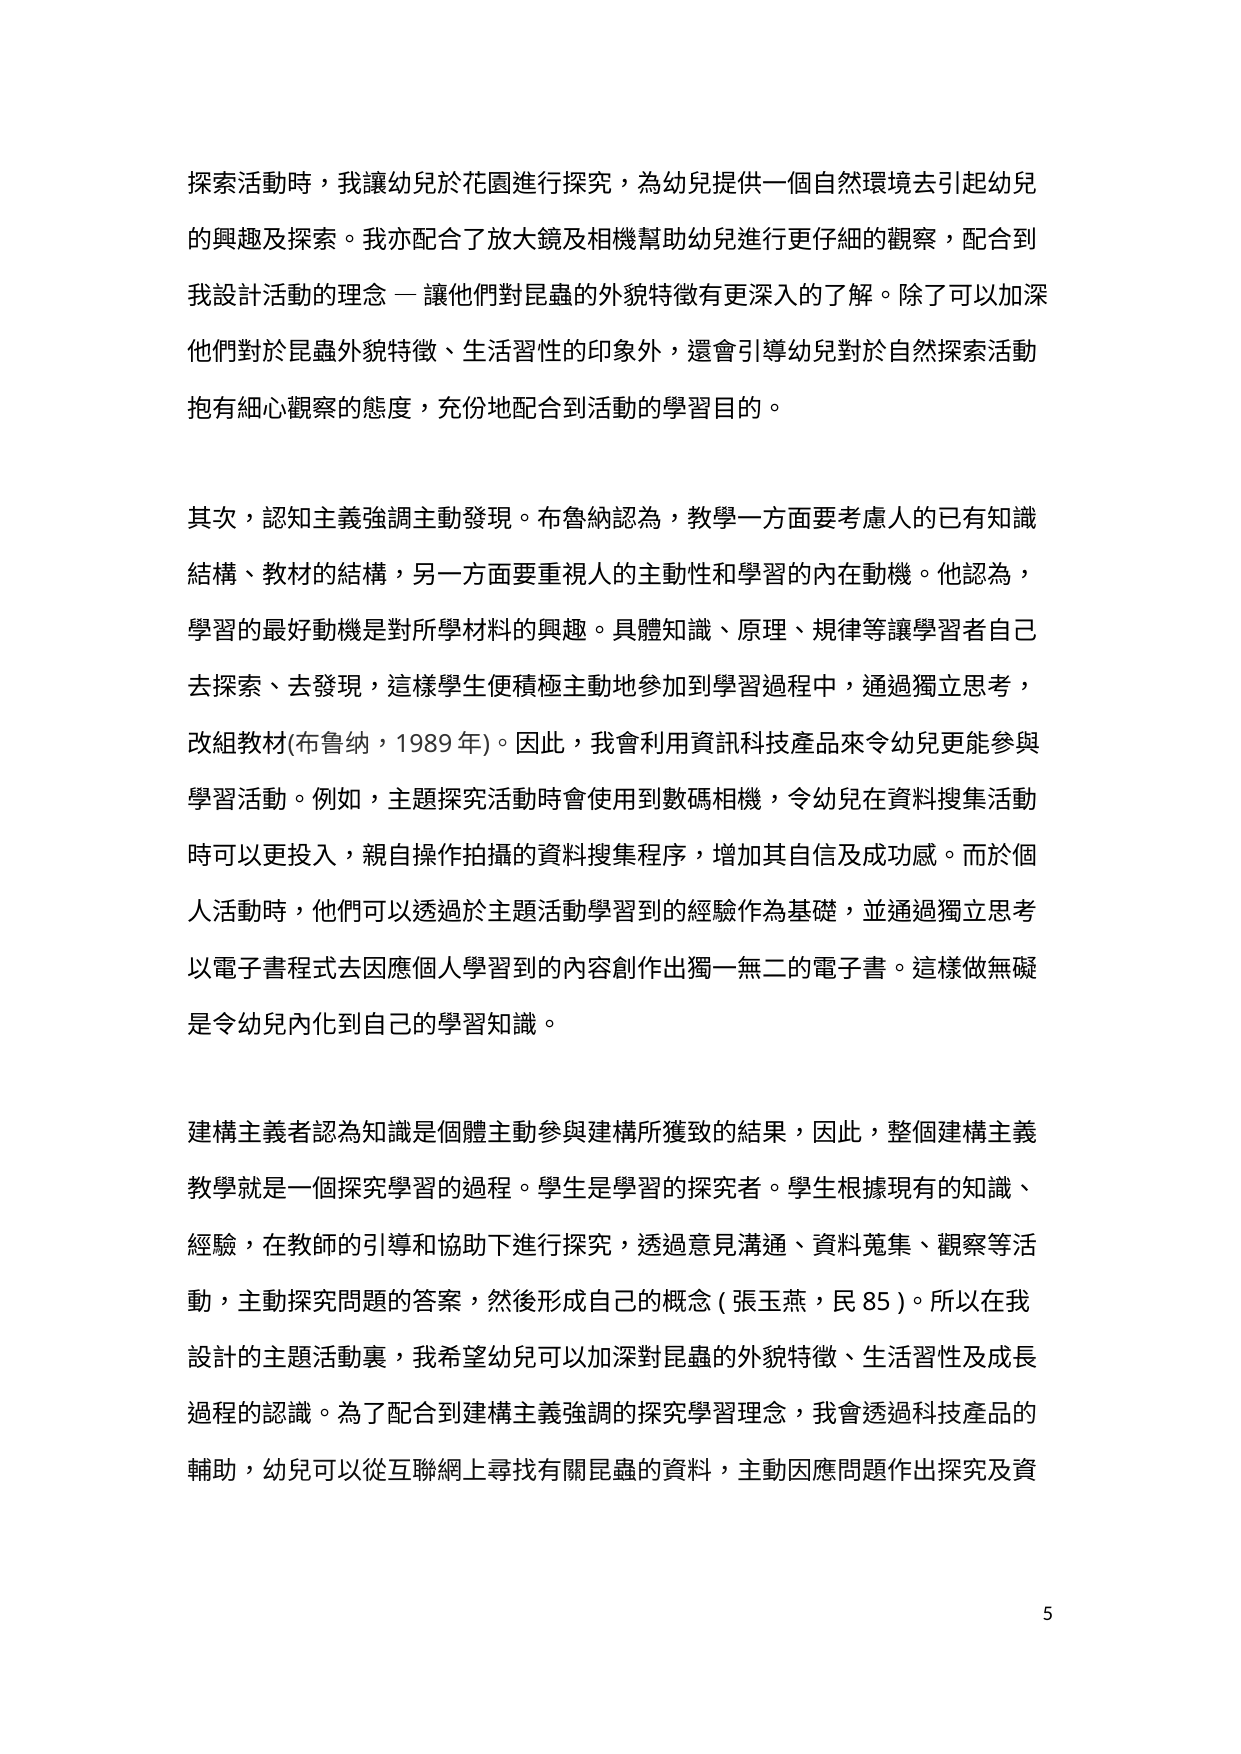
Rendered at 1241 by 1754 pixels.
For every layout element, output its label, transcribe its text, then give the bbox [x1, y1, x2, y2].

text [187, 162, 1053, 425]
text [187, 1112, 1053, 1487]
text 其次，認知主義強調主動發現。布魯納認為，教學一方面要考慮人的已有知識結構、教材的結構，另一方面要重視人的主動性和學習的內在動機。他認為，學習的最好動機是對所學材料的興趣。具體知識、原理、規律等讓學習者自己去探索、去發現，這樣學生便積極主動地參加到學習過程中，通過獨立思考，改組教材(布鲁纳，1989年)。因此，我會利用資訊科技產品來令幼兒更能參與學習活動。例如，主題探究活動時會使用到數碼相機，令幼兒在資料搜集活動時可以更投入，親自操作拍攝的資料搜集程序，增加其自信及成功感。而於個人活動時，他們可以透過於主題活動學習到的經驗作為基礎，並通過獨立思考以電子書程式去因應個人學習到的內容創作出獨一無二的電子書。這樣做無礙是令幼兒內化到自己的學習知識。 [187, 497, 1053, 1041]
